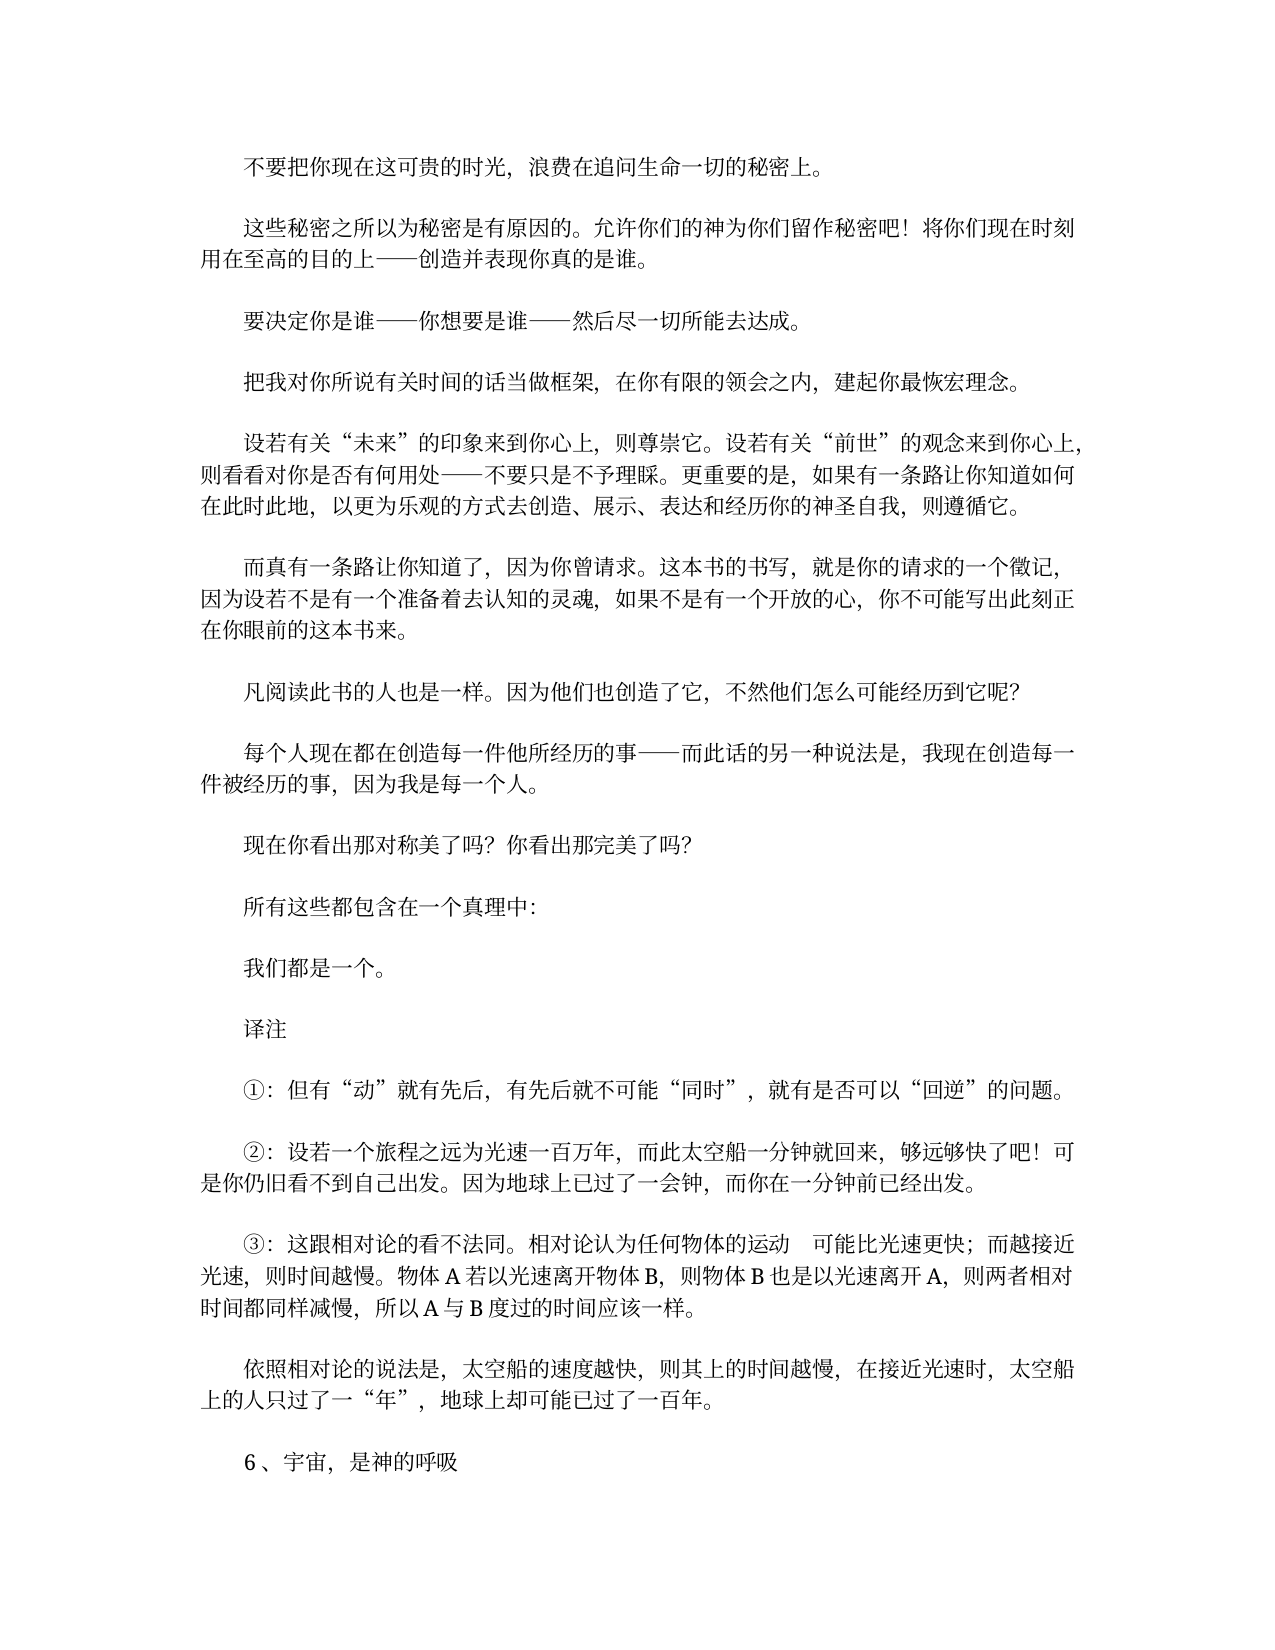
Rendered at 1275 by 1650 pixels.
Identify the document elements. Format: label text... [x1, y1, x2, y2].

text 而真有一条路让你知道了，因为你曾请求。这本书的书写，就是你的请求的一个徵记，因为设若不是有一个准备着去认知的灵魂，如果不是有一个开放的心，你不可能写出此刻正在你眼前的这本书来。 [200, 551, 1075, 645]
text 译注 [200, 1012, 1075, 1044]
text 所有这些都包含在一个真理中： [200, 890, 1075, 921]
text ①：但有“动”就有先后，有先后就不可能“同时”，就有是否可以“回逆”的问题。 [200, 1074, 1075, 1105]
text 这些秘密之所以为秘密是有原因的。允许你们的神为你们留作秘密吧！将你们现在时刻用在至高的目的上——创造并表现你真的是谁。 [200, 211, 1075, 274]
text 凡阅读此书的人也是一样。因为他们也创造了它，不然他们怎么可能经历到它呢？ [200, 675, 1075, 706]
text 现在你看出那对称美了吗？你看出那完美了吗？ [200, 829, 1075, 860]
text ②：设若一个旅程之远为光速一百万年，而此太空船一分钟就回来，够远够快了吧！可是你仍旧看不到自己出发。因为地球上已过了一会钟，而你在一分钟前已经出发。 [200, 1135, 1075, 1198]
text 把我对你所说有关时间的话当做框架，在你有限的领会之内，建起你最恢宏理念。 [200, 365, 1075, 397]
text 每个人现在都在创造每一件他所经历的事——而此话的另一种说法是，我现在创造每一件被经历的事，因为我是每一个人。 [200, 736, 1075, 799]
text 要决定你是谁——你想要是谁——然后尽一切所能去达成。 [200, 304, 1075, 335]
text 依照相对论的说法是，太空船的速度越快，则其上的时间越慢，在接近光速时，太空船上的人只过了一“年”，地球上却可能已过了一百年。 [200, 1352, 1075, 1415]
text 我们都是一个。 [200, 951, 1075, 983]
text 6 、宇宙，是神的呼吸 [200, 1445, 1075, 1476]
text 不要把你现在这可贵的时光，浪费在追问生命一切的秘密上。 [200, 150, 1075, 181]
text ③：这跟相对论的看不法同。相对论认为任何物体的运动 可能比光速更快；而越接近光速，则时间越慢。物体A若以光速离开物体B，则物体B也是以光速离开A，则两者相对时间都同样减慢，所以A与B度过的时间应该一样。 [200, 1228, 1075, 1322]
text 设若有关“未来”的印象来到你心上，则尊崇它。设若有关“前世”的观念来到你心上，则看看对你是否有何用处——不要只是不予理睬。更重要的是，如果有一条路让你知道如何在此时此地，以更为乐观的方式去创造、展示、表达和经历你的神圣自我，则遵循它。 [200, 426, 1075, 521]
